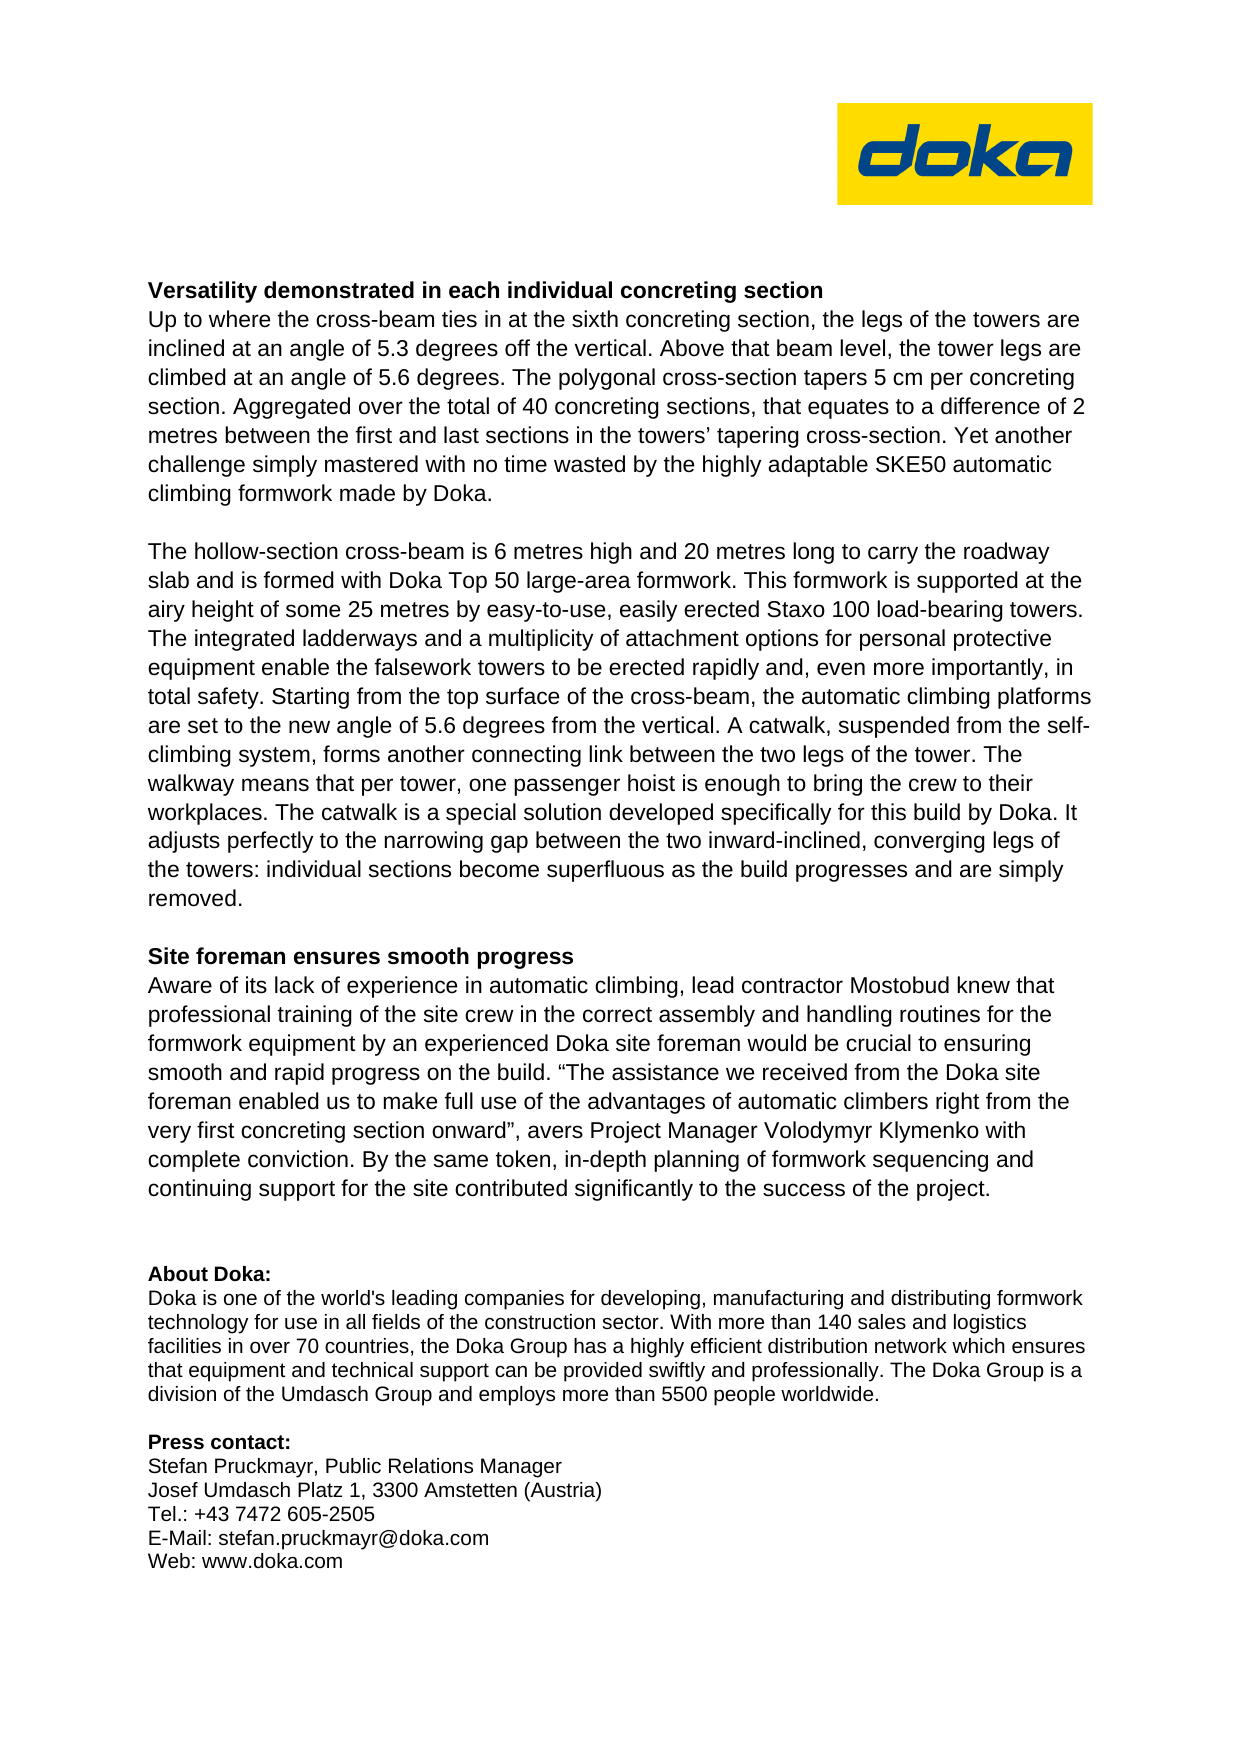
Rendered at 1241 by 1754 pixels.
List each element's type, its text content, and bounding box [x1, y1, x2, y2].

text The hollow-section cross-beam is 6 metres high and 20 metres long to carry the roadway slab and is formed with Doka Top 50 large-area formwork. This formwork is supported at the airy height of some 25 metres by easy-to-use, easily erected Staxo 100 load-bearing towers. The integrated ladderways and a multiplicity of attachment options for personal protective equipment enable the falsework towers to be erected rapidly and, even more importantly, in total safety. Starting from the top surface of the cross-beam, the automatic climbing platforms are set to the new angle of 5.6 degrees from the vertical. A catwalk, suspended from the self-climbing system, forms another connecting link between the two legs of the tower. The walkway means that per tower, one passenger hoist is enough to bring the crew to their workplaces. The catwalk is a special solution developed specifically for this build by Doka. It adjusts perfectly to the narrowing gap between the two inward-inclined, converging legs of the towers: individual sections become superfluous as the build progresses and are simply removed. [148, 538, 1093, 912]
text Web: www.doka.com [148, 1549, 1093, 1573]
text E-Mail: stefan.pruckmayr@doka.com [148, 1525, 1093, 1549]
text Doka is one of the world's leading companies for developing, manufacturing and distributing formwork technology for use in all fields of the construction sector. With more than 140 sales and logistics facilities in over 70 countries, the Doka Group has a highly efficient distribution network which ensures that equipment and technical support can be provided swiftly and professionally. The Doka Group is a division of the Umdasch Group and employs more than 5500 people worldwide. [148, 1286, 1093, 1406]
text Aware of its lack of experience in automatic climbing, lead contractor Mostobud knew that professional training of the site crew in the correct assembly and handling routines for the formwork equipment by an experienced Doka site foreman would be crucial to ensuring smooth and rapid progress on the build. “The assistance we received from the Doka site foreman enabled us to make full use of the advantages of automatic climbers right from the very first concreting section onward”, avers Project Manager Volodymyr Klymenko with complete conviction. By the same token, in-depth planning of formwork sequencing and continuing support for the site contributed significantly to the success of the project. [148, 972, 1093, 1201]
text Stefan Pruckmayr, Public Relations Manager [148, 1453, 1093, 1477]
text Josef Umdasch Platz 1, 3300 Amstetten (Austria) [148, 1477, 1093, 1501]
picture [837, 103, 1093, 205]
text Up to where the cross-beam ties in at the sixth concreting section, the legs of the towers are inclined at an angle of 5.3 degrees off the vertical. Above that beam level, the tower legs are climbed at an angle of 5.6 degrees. The polygonal cross-section tapers 5 cm per concreting section. Aggregated over the total of 40 concreting sections, that equates to a difference of 2 metres between the first and last sections in the towers’ tapering cross-section. Yet another challenge simply mastered with no time wasted by the highly adaptable SKE50 automatic climbing formwork made by Doka. [148, 306, 1093, 506]
text About Doka: [148, 1262, 1093, 1286]
text Site foreman ensures smooth progress [148, 943, 1093, 969]
text Tel.: +43 7472 605-2505 [148, 1501, 1093, 1525]
text Press contact: [148, 1429, 1093, 1453]
text Versatility demonstrated in each individual concreting section [148, 277, 1093, 303]
